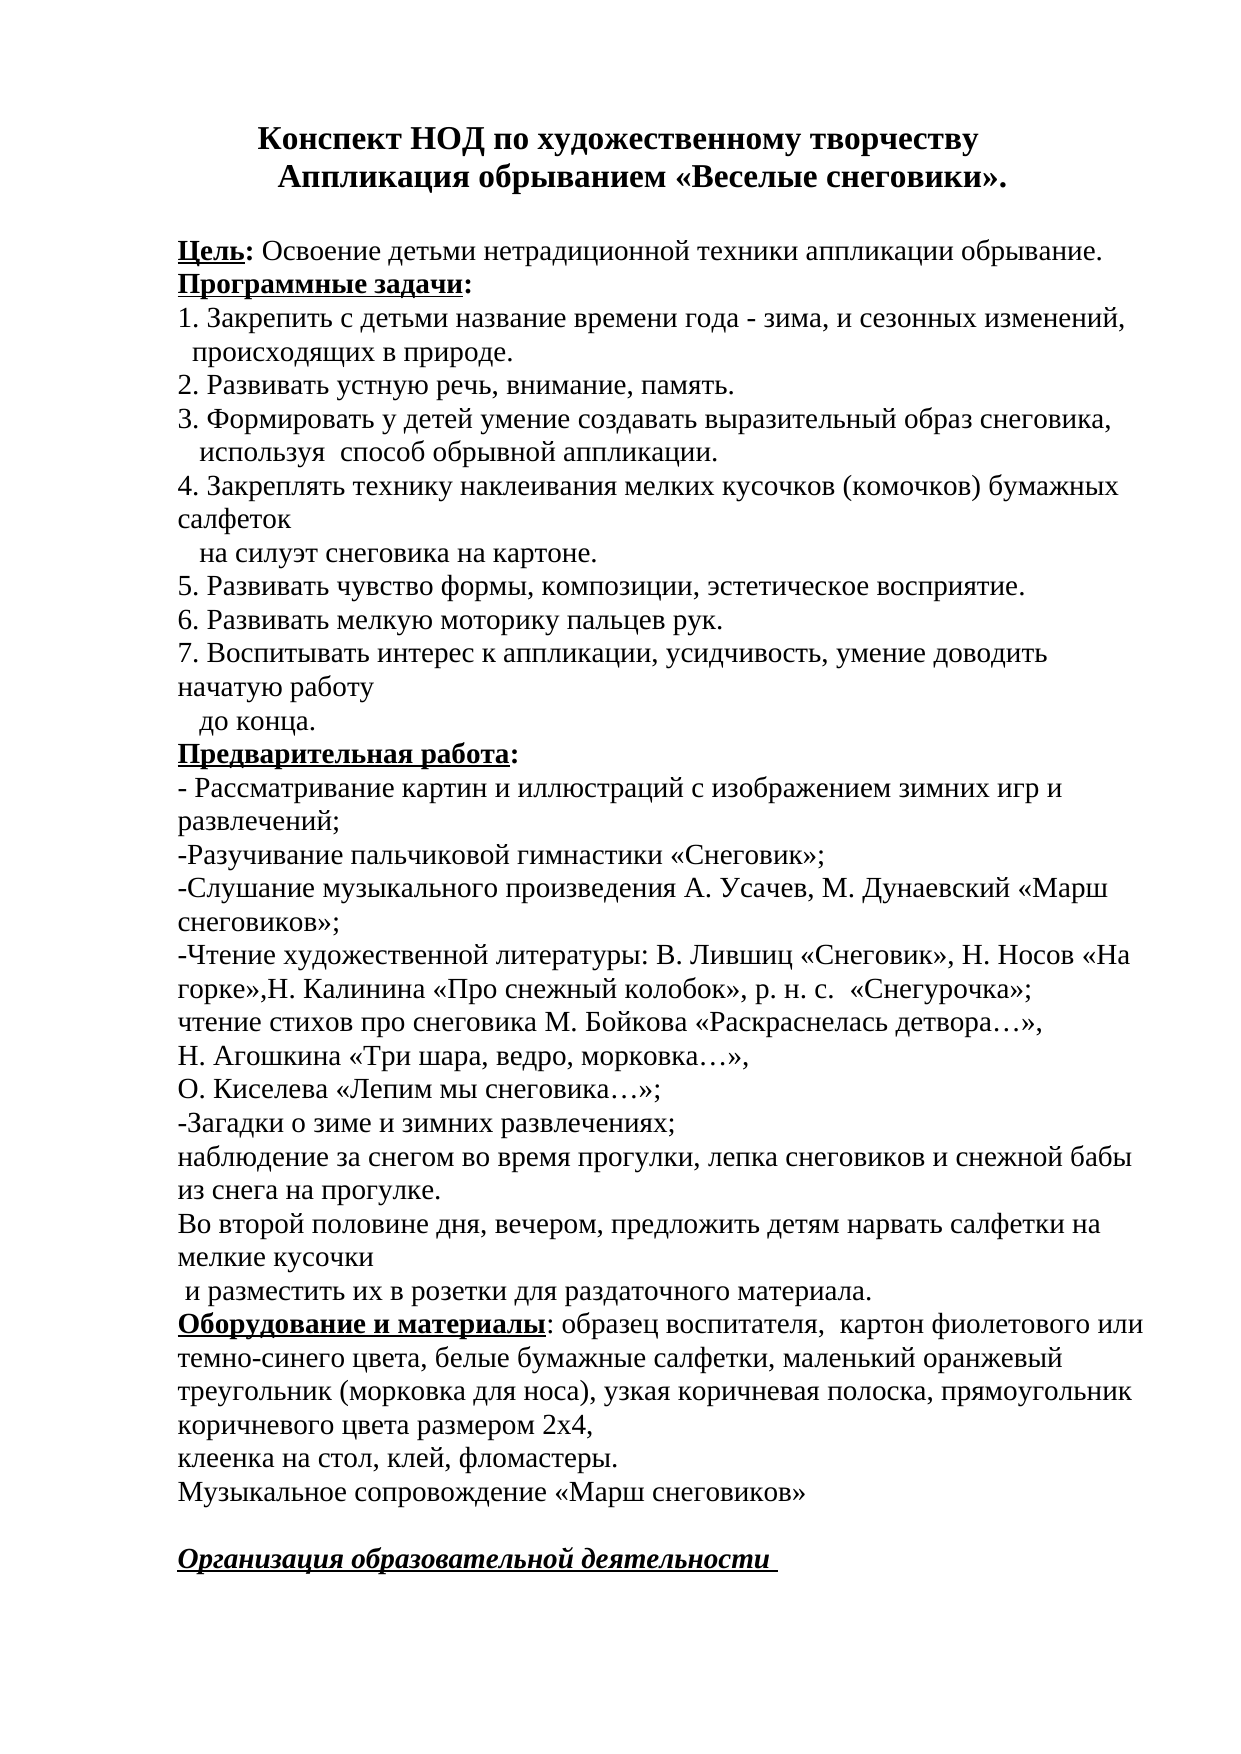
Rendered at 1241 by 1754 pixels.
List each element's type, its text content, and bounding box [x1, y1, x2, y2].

text Оборудование и материалы: образец воспитателя, картон фиолетового или темно-синего цвета, белые бумажные салфетки, маленький оранжевый треугольник (морковка для носа), узкая коричневая полоска, прямоугольник коричневого цвета размером 2х4, клеенка на стол, клей, фломастеры. Музыкальное сопровождение «Марш снеговиков» [177, 1306, 1152, 1508]
text Конспект НОД по художественному творчеству Аппликация обрыванием «Веселые снеговики». [177, 118, 1152, 195]
text Организация образовательной деятельности [177, 1541, 1152, 1575]
text Предварительная работа: - Рассматривание картин и иллюстраций с изображением зимних игр и развлечений; -Разучивание пальчиковой гимнастики «Снеговик»; -Слушание музыкального произведения А. Усачев, М. Дунаевский «Марш снеговиков»; [177, 736, 1152, 937]
text -Загадки о зиме и зимних развлечениях; наблюдение за снегом во время прогулки, лепка снеговиков и снежной бабы из снега на прогулке. Во второй половине дня, вечером, предложить детям нарвать салфетки на мелкие кусочки и разместить их в розетки для раздаточного материала. [177, 1105, 1152, 1306]
text -Чтение художественной литературы: В. Лившиц «Снеговик», Н. Носов «На горке»,Н. Калинина «Про снежный колобок», р. н. с. «Снегурочка»; чтение стихов про снеговика М. Бойкова «Раскраснелась детвора…», Н. Агошкина «Три шара, ведро, морковка…», О. Киселева «Лепим мы снеговика…»; [177, 937, 1152, 1105]
text Цель: Освоение детьми нетрадиционной техники аппликации обрывание. [177, 233, 1152, 267]
text Программные задачи: 1. Закрепить с детьми название времени года - зима, и сезонных изменений, происходящих в природе. 2. Развивать устную речь, внимание, память. 3. Формировать у детей умение создавать выразительный образ снеговика, используя способ обрывной аппликации. 4. Закреплять технику наклеивания мелких кусочков (комочков) бумажных салфеток на силуэт снеговика на картоне. 5. Развивать чувство формы, композиции, эстетическое восприятие. 6. Развивать мелкую моторику пальцев рук. 7. Воспитывать интерес к аппликации, усидчивость, умение доводить начатую работу до конца. [177, 267, 1152, 736]
